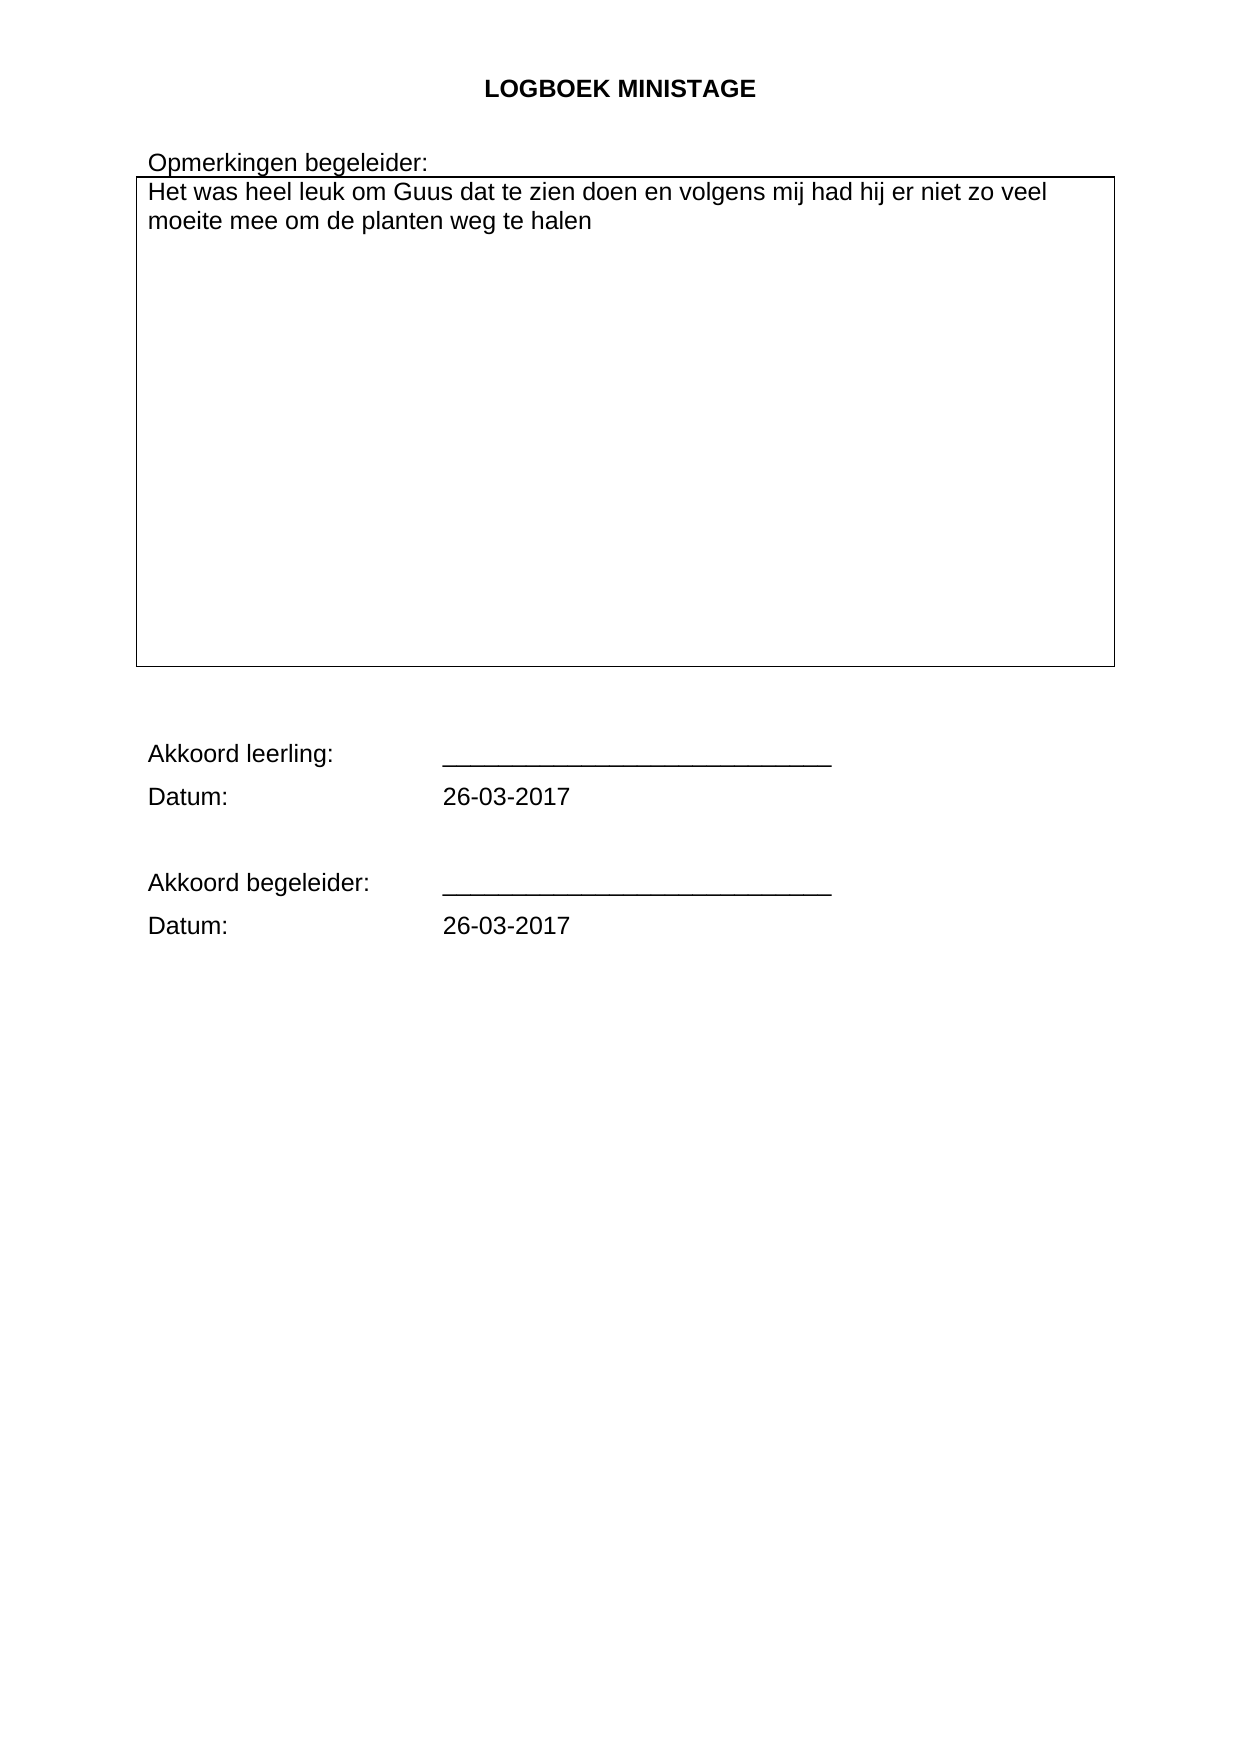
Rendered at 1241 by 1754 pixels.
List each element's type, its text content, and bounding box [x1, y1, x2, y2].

text Datum: 26-03-2017 [148, 911, 1093, 940]
table_header Het was heel leuk om Guus dat te zien doen en volgens mij had hij er niet zo veel moeite mee om de planten weg te halen [137, 178, 1114, 666]
text Akkoord leerling: ____________________________ [148, 738, 1093, 767]
text Datum: 26-03-2017 [148, 782, 1093, 810]
text Opmerkingen begeleider: [148, 148, 1093, 176]
text Akkoord begeleider: ____________________________ [148, 868, 1093, 897]
